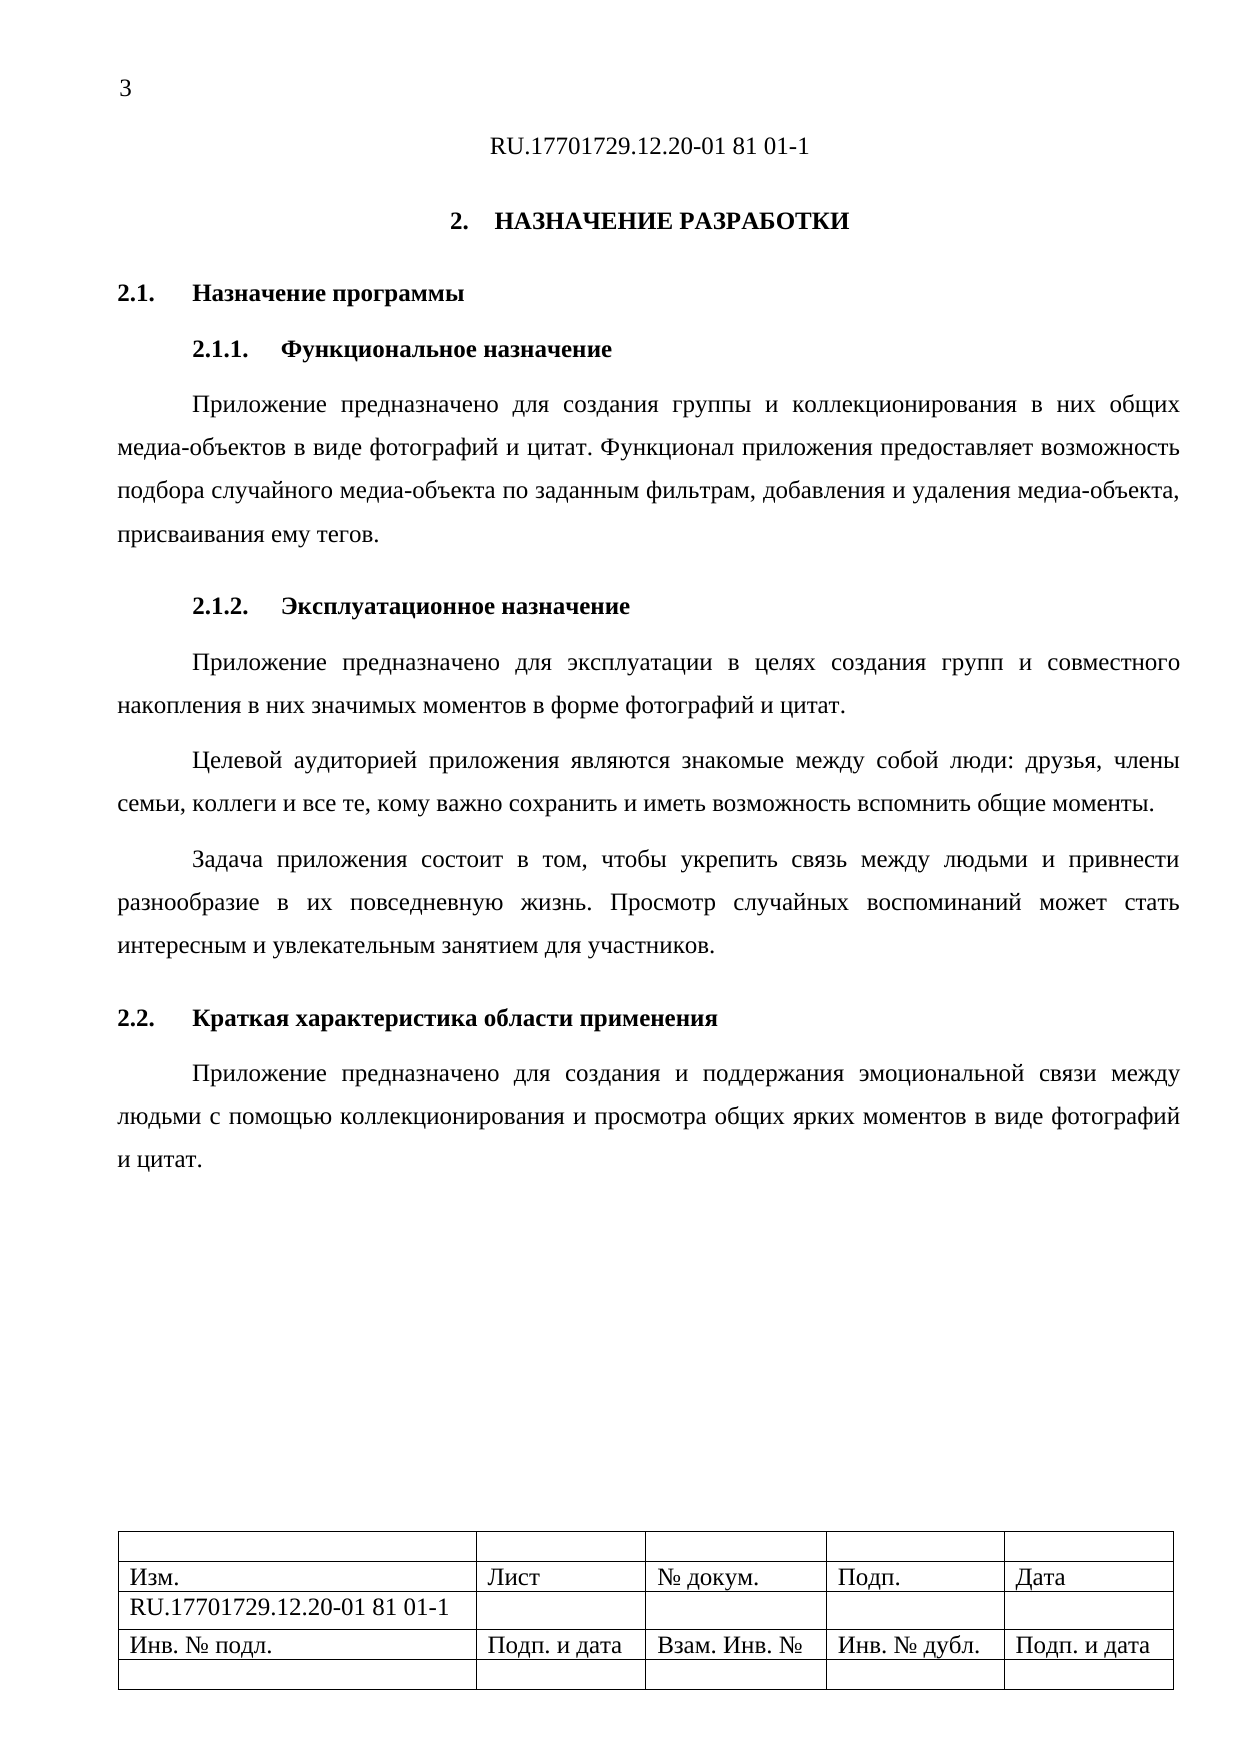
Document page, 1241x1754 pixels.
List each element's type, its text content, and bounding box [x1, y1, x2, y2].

text Приложение предназначено для создания и поддержания эмоциональной связи между людьми с помощью коллекционирования и просмотра общих ярких моментов в виде фотографий и цитат. [117, 1075, 1181, 1190]
subtitle НАЗНАЧЕНИЕ РАЗРАБОТКИ [118, 206, 1181, 234]
text Задача приложения состоит в том, чтобы укрепить связь между людьми и привнести разнообразие в их повседневную жизнь. Просмотр случайных воспоминаний может стать интересным и увлекательным занятием для участников. [117, 861, 1181, 976]
text Приложение предназначено для создания группы и коллекционирования в них общих медиа-объектов в виде фотографий и цитат. Функционал приложения предоставляет возможность подбора случайного медиа-объекта по заданным фильтрам, добавления и удаления медиа-объекта, присваивания ему тегов. [117, 406, 1181, 564]
text Приложение предназначено для эксплуатации в целях создания групп и совместного накопления в них значимых моментов в форме фотографий и цитат. [117, 663, 1181, 735]
subtitle Назначение программы [117, 278, 1181, 307]
subtitle Краткая характеристика области применения [117, 1019, 1181, 1048]
subtitle Эксплуатационное назначение [192, 608, 1181, 636]
text Целевой аудиторией приложения являются знакомые между собой люди: друзья, члены семьи, коллеги и все те, кому важно сохранить и иметь возможность вспомнить общие моменты. [117, 762, 1181, 834]
subtitle Функциональное назначение [192, 350, 1181, 379]
